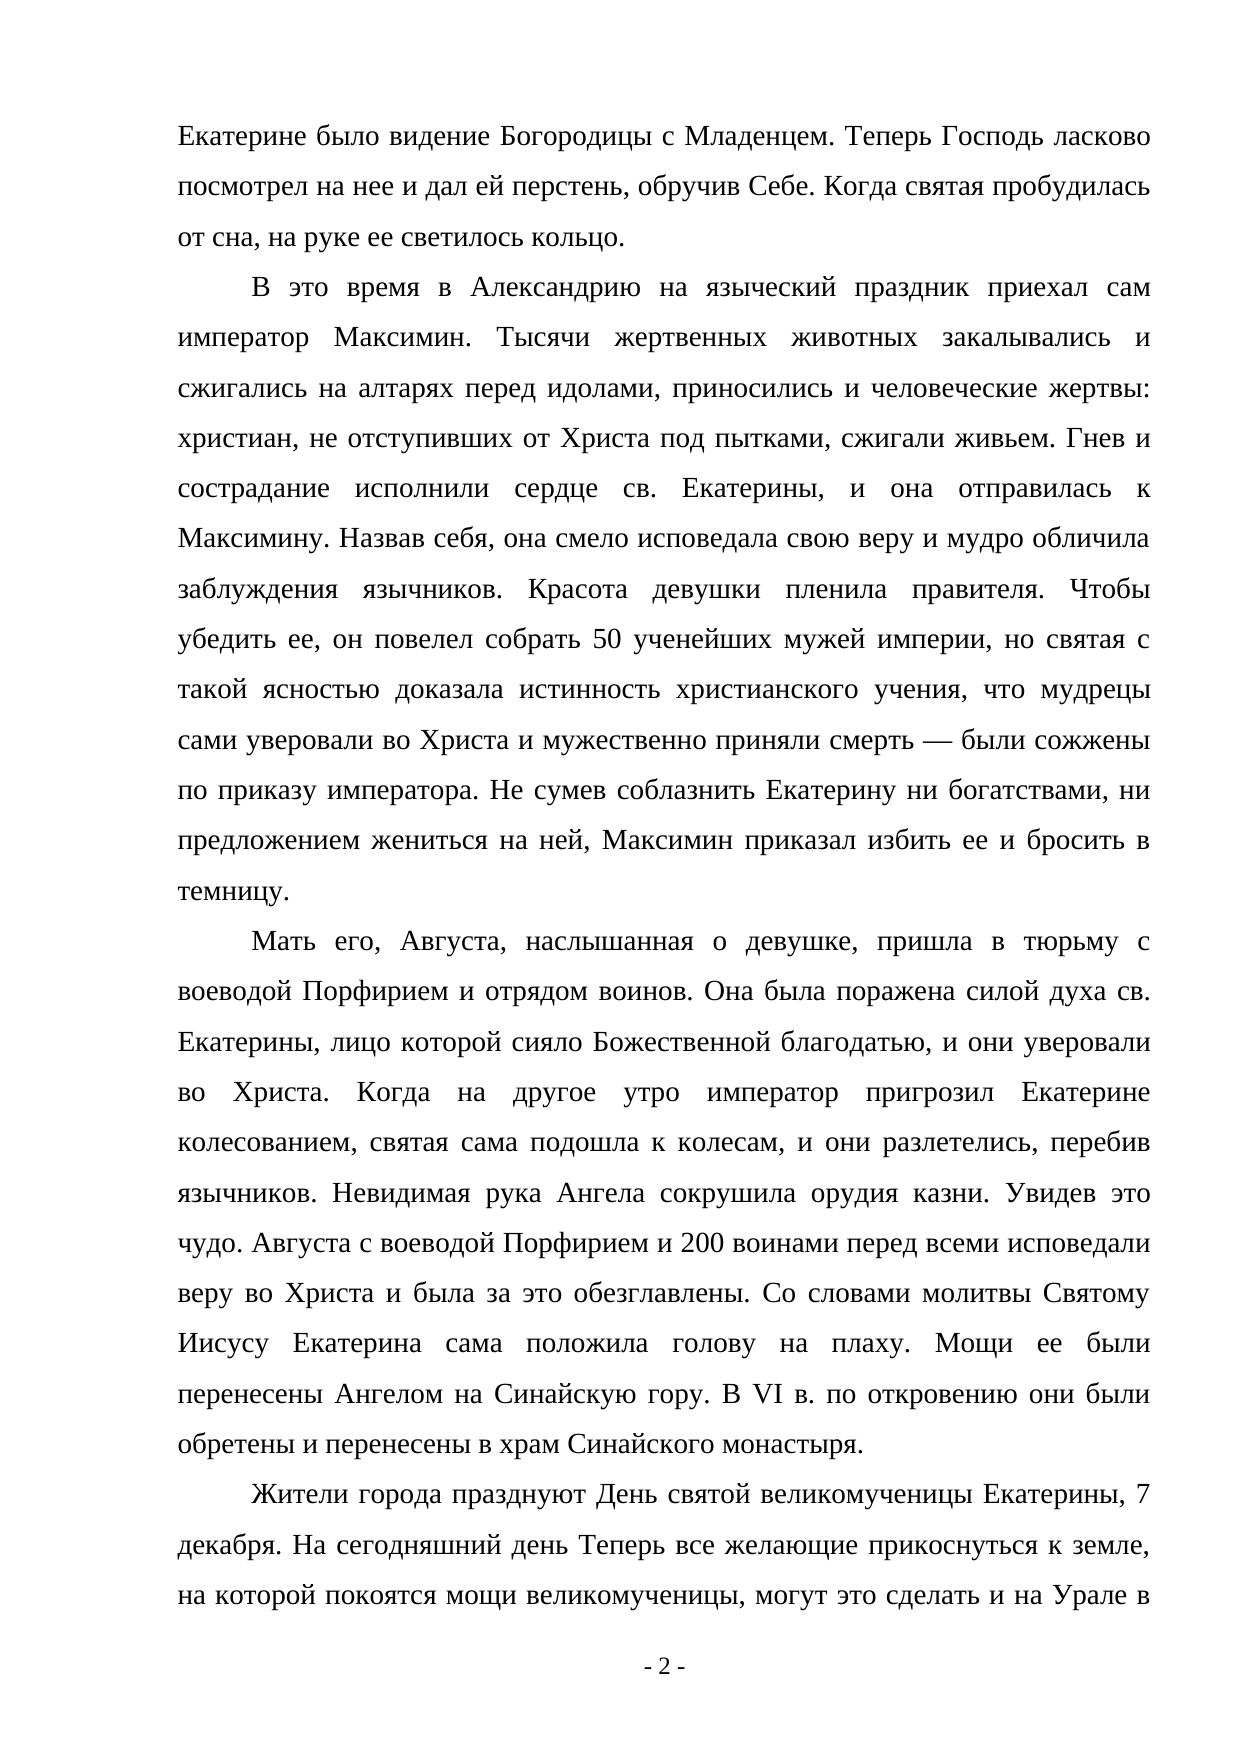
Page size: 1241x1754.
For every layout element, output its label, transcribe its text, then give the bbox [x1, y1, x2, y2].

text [177, 1477, 1152, 1611]
text Мать его, Августа, наслышанная о девушке, пришла в тюрьму с воеводой Порфирием и отрядом воинов. Она была поражена силой духа св. Екатерины, лицо которой сияло Божественной благодатью, и они уверовали во Христа. Когда на другое утро император пригрозил Екатерине колесованием, святая сама подошла к колесам, и они разлетелись, перебив язычников. Невидимая рука Ангела сокрушила орудия казни. Увидев это чудо. Августа с воеводой Порфирием и 200 воинами перед всеми исповедали веру во Христа и была за это обезглавлены. Со словами молитвы Святому Иисусу Екатерина сама положила голову на плаху. Мощи ее были перенесены Ангелом на Синайскую гору. В VI в. по откровению они были обретены и перенесены в храм Синайского монастыря. [177, 923, 1152, 1460]
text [177, 118, 1152, 252]
text В это время в Александрию на языческий праздник приехал сам император Максимин. Тысячи жертвенных животных закалывались и сжигались на алтарях перед идолами, приносились и человеческие жертвы: христиан, не отступивших от Христа под пытками, сжигали живьем. Гнев и сострадание исполнили сердце св. Екатерины, и она отправилась к Максимину. Назвав себя, она смело исповедала свою веру и мудро обличила заблуждения язычников. Красота девушки пленила правителя. Чтобы убедить ее, он повелел собрать 50 ученейших мужей империи, но святая с такой ясностью доказала истинность христианского учения, что мудрецы сами уверовали во Христа и мужественно приняли смерть — были сожжены по приказу императора. Не сумев соблазнить Екатерину ни богатствами, ни предложением жениться на ней, Максимин приказал избить ее и бросить в темницу. [177, 269, 1152, 906]
